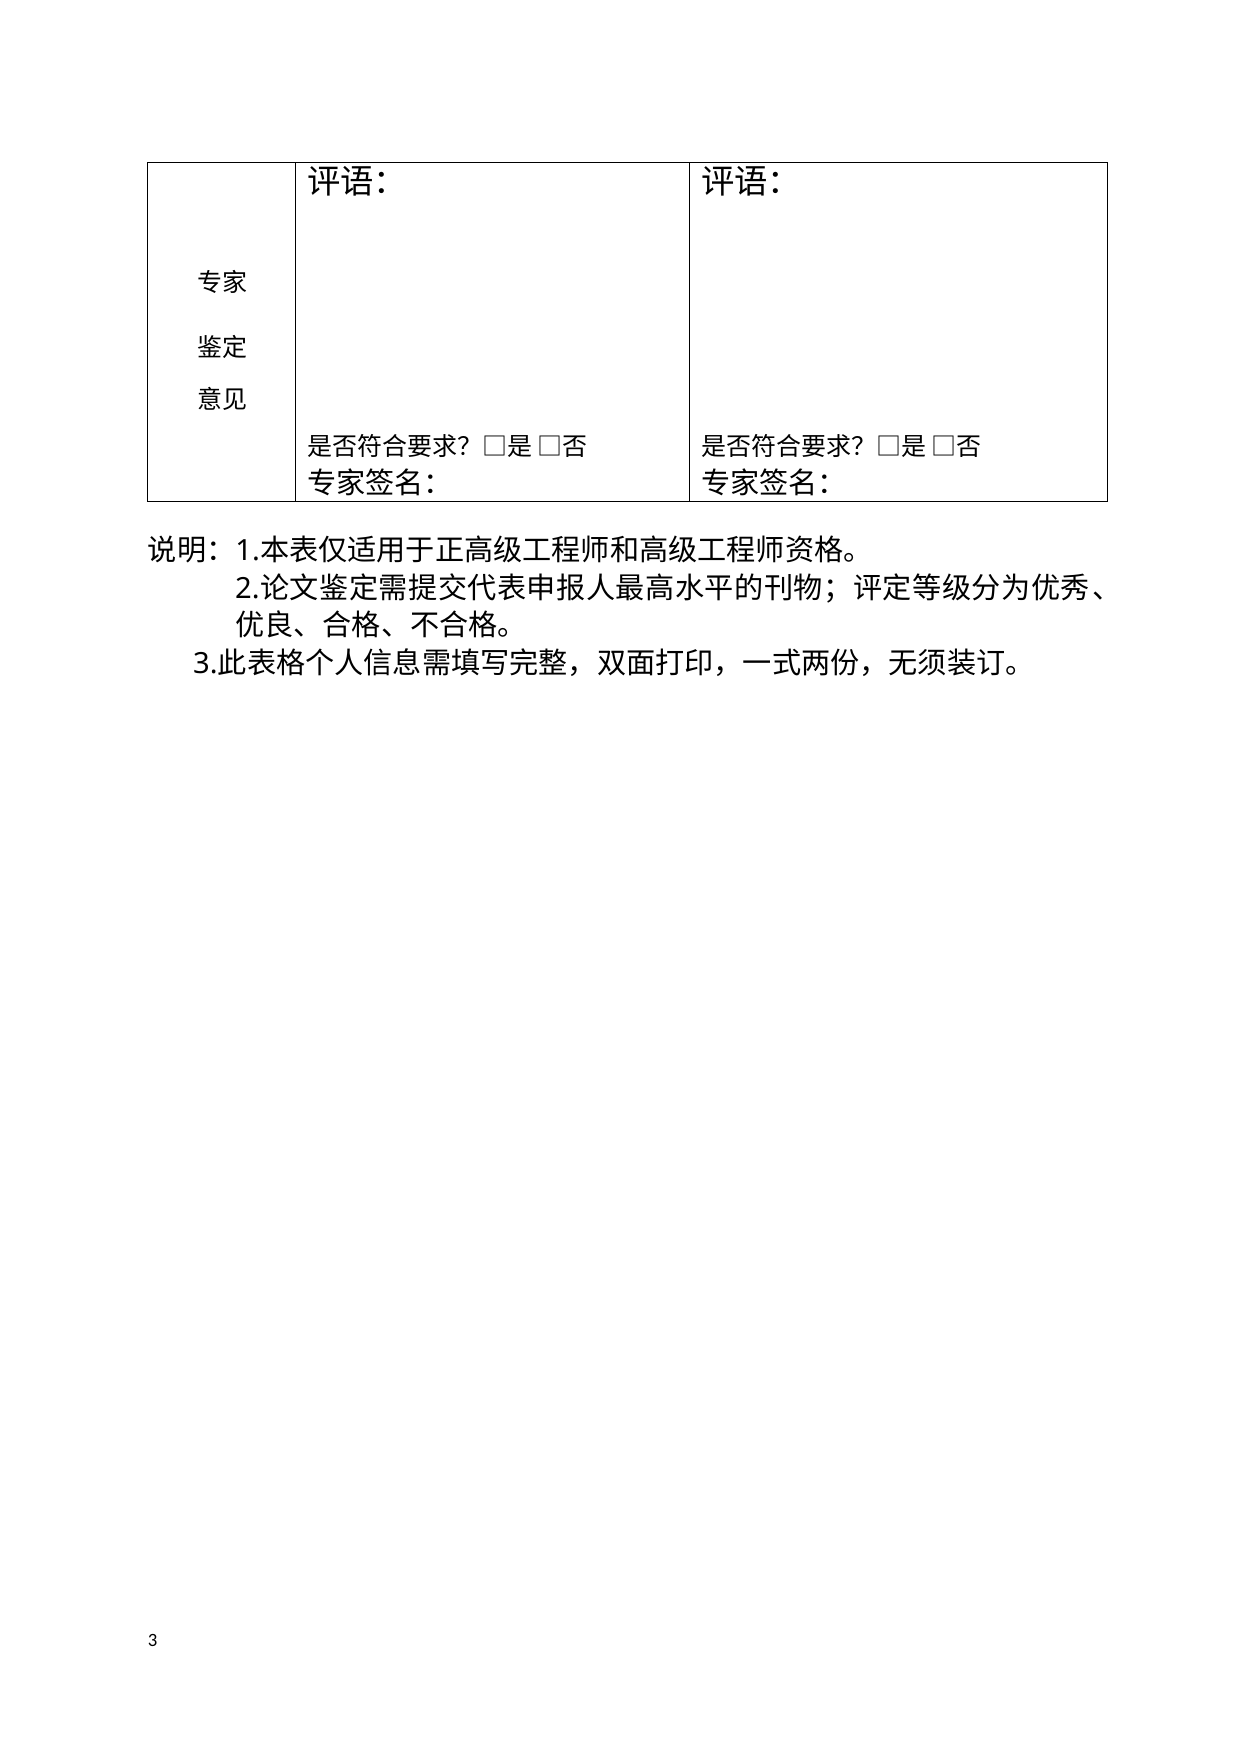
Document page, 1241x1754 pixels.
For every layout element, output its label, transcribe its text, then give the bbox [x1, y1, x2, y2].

text 3.此表格个人信息需填写完整，双面打印，一式两份，无须装订。 [148, 643, 1092, 681]
text 2.论文鉴定需提交代表申报人最高水平的刊物；评定等级分为优秀、优良、合格、不合格。 [235, 568, 1092, 643]
table_cell 专家 鉴定 意见 [148, 163, 295, 501]
text 说明：1.本表仅适用于正高级工程师和高级工程师资格。 [148, 531, 1092, 568]
table_cell 评语： 是否符合要求？□是 □否 专家签名： [296, 163, 689, 501]
table_cell 评语： 是否符合要求？□是 □否 专家签名： [690, 163, 1107, 501]
